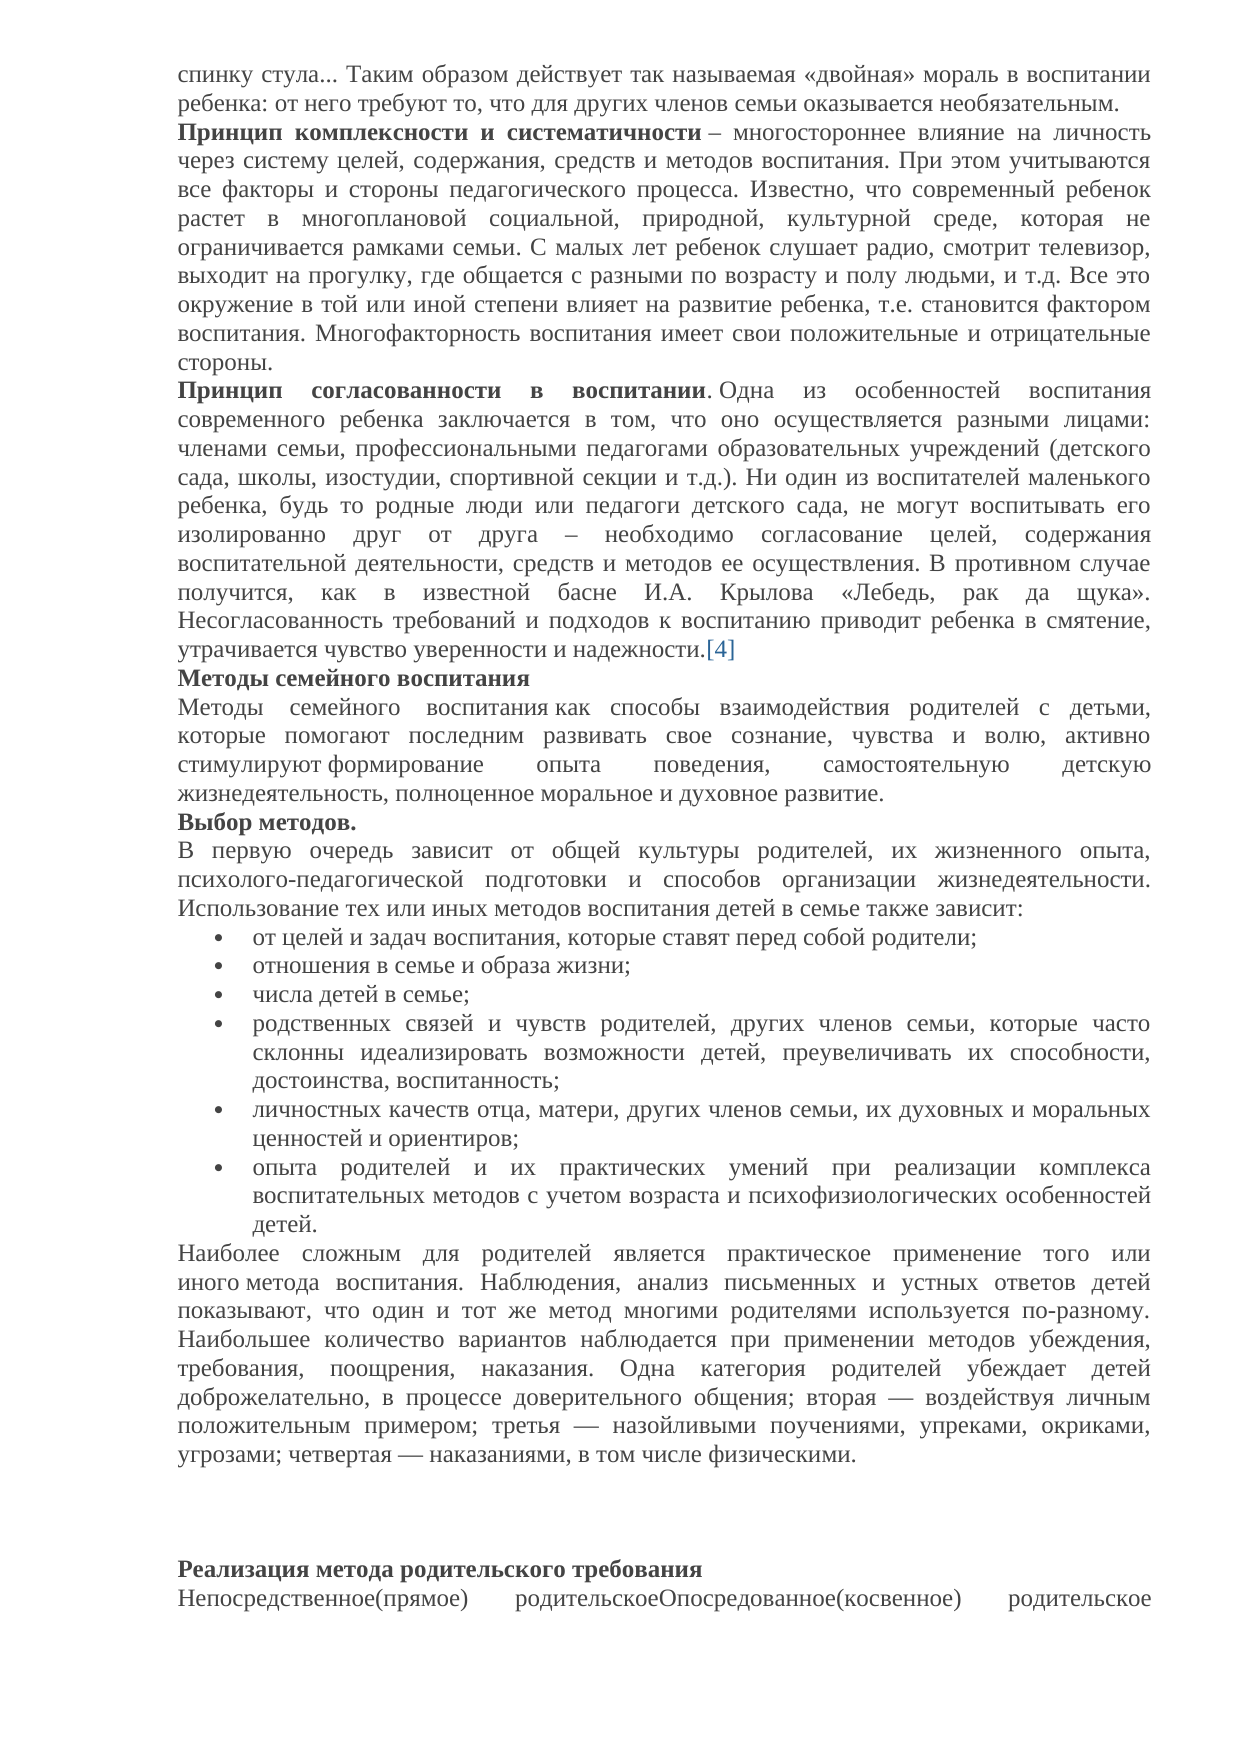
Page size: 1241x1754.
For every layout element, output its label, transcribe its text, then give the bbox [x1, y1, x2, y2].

text Принцип согласованности в воспитании. Одна из особенностей воспитания современного ребенка заключается в том, что оно осуществляется разными лицами: членами семьи, профессиональными педагогами образовательных учреждений (детского сада, школы, изостудии, спортивной секции и т.д.). Ни один из воспитателей маленького ребенка, будь то родные люди или педагоги детского сада, не могут воспитывать его изолированно друг от друга – необходимо согласование целей, содержания воспитательной деятельности, средств и методов ее осуществления. В противном случае получится, как в известной басне И.А. Крылова «Лебедь, рак да щука». Несогласованность требований и подходов к воспитанию приводит ребенка в смятение, утрачивается чувство уверенности и надежности.[4] [177, 375, 1152, 663]
text Методы семейного воспитания [177, 663, 1152, 692]
text В первую очередь зависит от общей культуры родителей, их жизненного опыта, психолого-педагогической подготовки и способов организации жизнедеятельности. Использование тех или иных методов воспитания детей в семье также зависит: [177, 835, 1152, 922]
text Наиболее сложным для родителей является практическое применение того или иного метода воспитания. Наблюдения, анализ письменных и устных ответов детей показывают, что один и тот же метод многими родителями используется по-разному. Наибольшее количество вариантов наблюдается при применении методов убеждения, требования, поощрения, наказания. Одна категория родителей убеждает детей доброжелательно, в процессе доверительного общения; вторая — воздействуя личным положительным примером; третья — назойливыми поучениями, упреками, окриками, угрозами; четвертая — наказаниями, в том числе физическими. [177, 1238, 1152, 1468]
list отношения в семье и образа жизни; [215, 950, 1152, 979]
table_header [659, 1583, 1152, 1612]
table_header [177, 1583, 659, 1612]
list опыта родителей и их практических умений при реализации комплекса воспитательных методов с учетом возраста и психофизиологических особенностей детей. [215, 1152, 1152, 1238]
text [177, 59, 1152, 117]
text Принцип комплексности и систематичности – многостороннее влияние на личность через систему целей, содержания, средств и методов воспитания. При этом учитываются все факторы и стороны педагогического процесса. Известно, что современный ребенок растет в многоплановой социальной, природной, культурной среде, которая не ограничивается рамками семьи. С малых лет ребенок слушает радио, смотрит телевизор, выходит на прогулку, где общается с разными по возрасту и полу людьми, и т.д. Все это окружение в той или иной степени влияет на развитие ребенка, т.е. становится фактором воспитания. Многофакторность воспитания имеет свои положительные и отрицательные стороны. [177, 117, 1152, 375]
list от целей и задач воспитания, которые ставят перед собой родители; [215, 922, 1152, 950]
list личностных качеств отца, матери, других членов семьи, их духовных и моральных ценностей и ориентиров; [215, 1094, 1152, 1152]
text Методы семейного воспитания как способы взаимодействия родителей с детьми, которые помогают последним развивать свое сознание, чувства и волю, активно стимулируют формирование опыта поведения, самостоятельную детскую жизнедеятельность, полноценное моральное и духовное развитие. [177, 692, 1152, 807]
text Выбор методов. [177, 807, 1152, 835]
list родственных связей и чувств родителей, других членов семьи, которые часто склонны идеализировать возможности детей, преувеличивать их способности, достоинства, воспитанность; [215, 1008, 1152, 1094]
list числа детей в семье; [215, 979, 1152, 1008]
text Реализация метода родительского требования [177, 1554, 1152, 1583]
